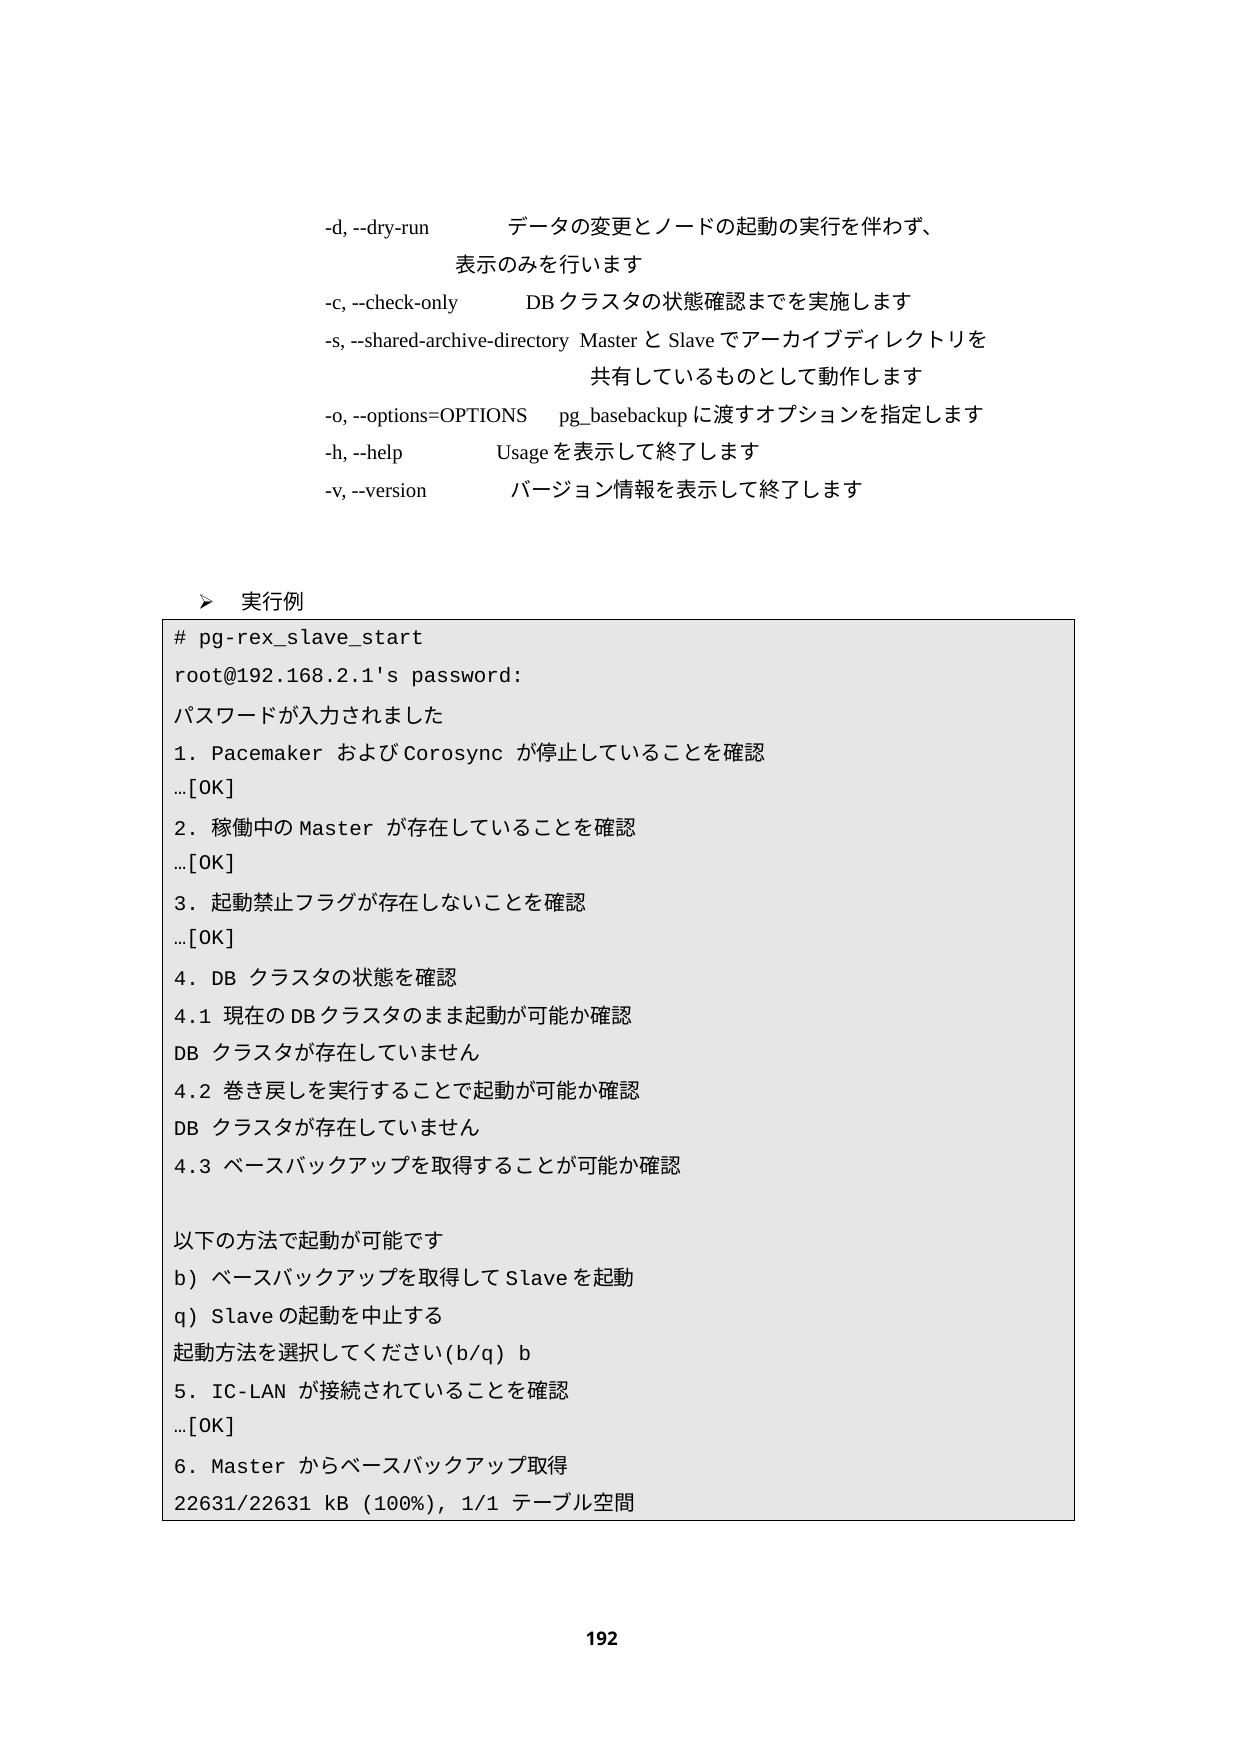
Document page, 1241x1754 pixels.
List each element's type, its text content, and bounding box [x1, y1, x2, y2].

text -s, --shared-archive-directory Master と Slave でアーカイブディレクトリを [177, 319, 1054, 357]
text 表示のみを行います [204, 244, 1054, 282]
text -h, --help Usageを表示して終了します [177, 432, 1054, 469]
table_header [163, 620, 1074, 1520]
text -v, --version バージョン情報を表示して終了します [177, 469, 1054, 507]
text -d, --dry-run データの変更とノードの起動の実行を伴わず、 [177, 207, 1054, 244]
text -o, --options=OPTIONS pg_basebackup に渡すオプションを指定します [177, 394, 1054, 432]
text 共有しているものとして動作します [177, 357, 1054, 394]
list 実行例 [198, 582, 1054, 619]
text -c, --check-only DBクラスタの状態確認までを実施します [177, 282, 1054, 319]
